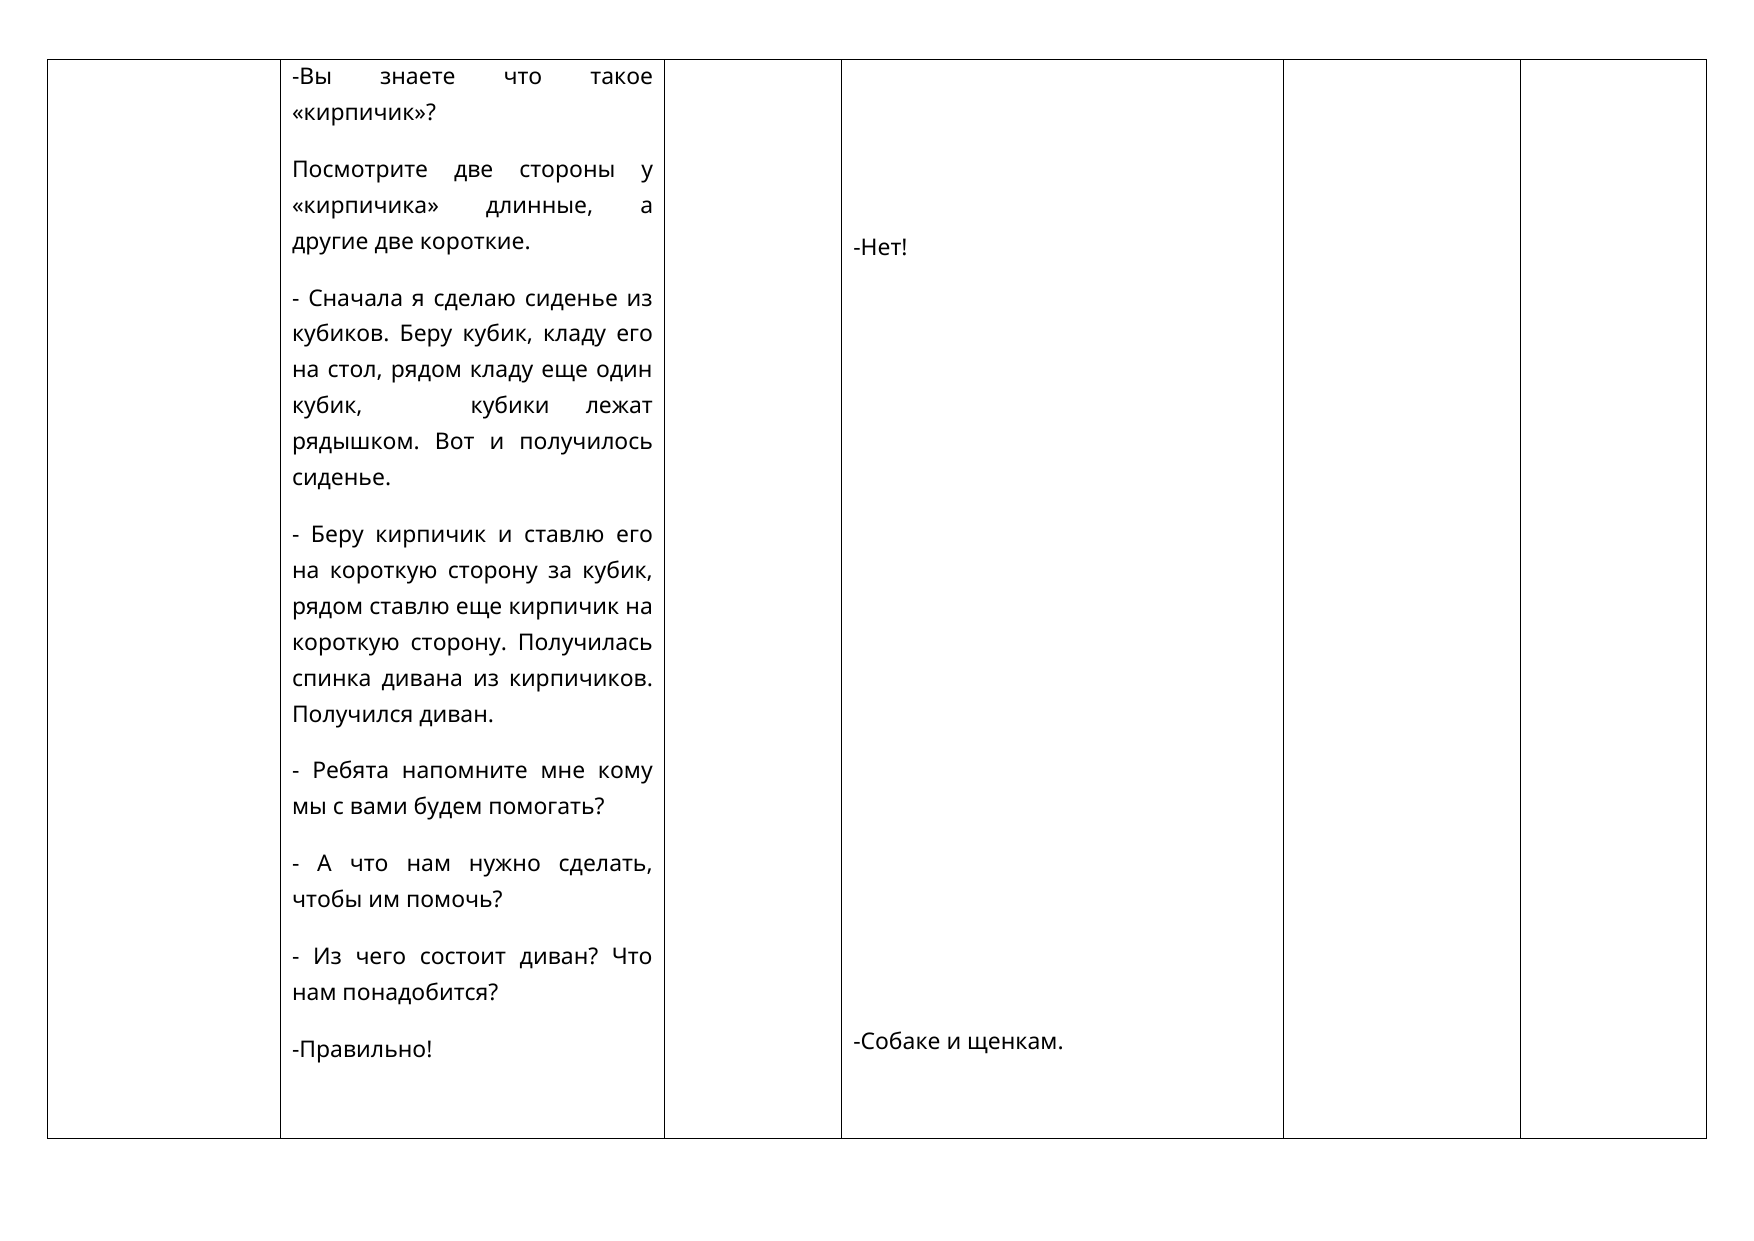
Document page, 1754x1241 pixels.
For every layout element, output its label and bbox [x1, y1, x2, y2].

table_cell [281, 60, 664, 1138]
table_cell [842, 60, 1283, 1138]
table_cell [1521, 60, 1706, 1138]
table_cell [1284, 60, 1520, 1138]
table_cell [48, 60, 280, 1138]
table_cell [665, 60, 841, 1138]
